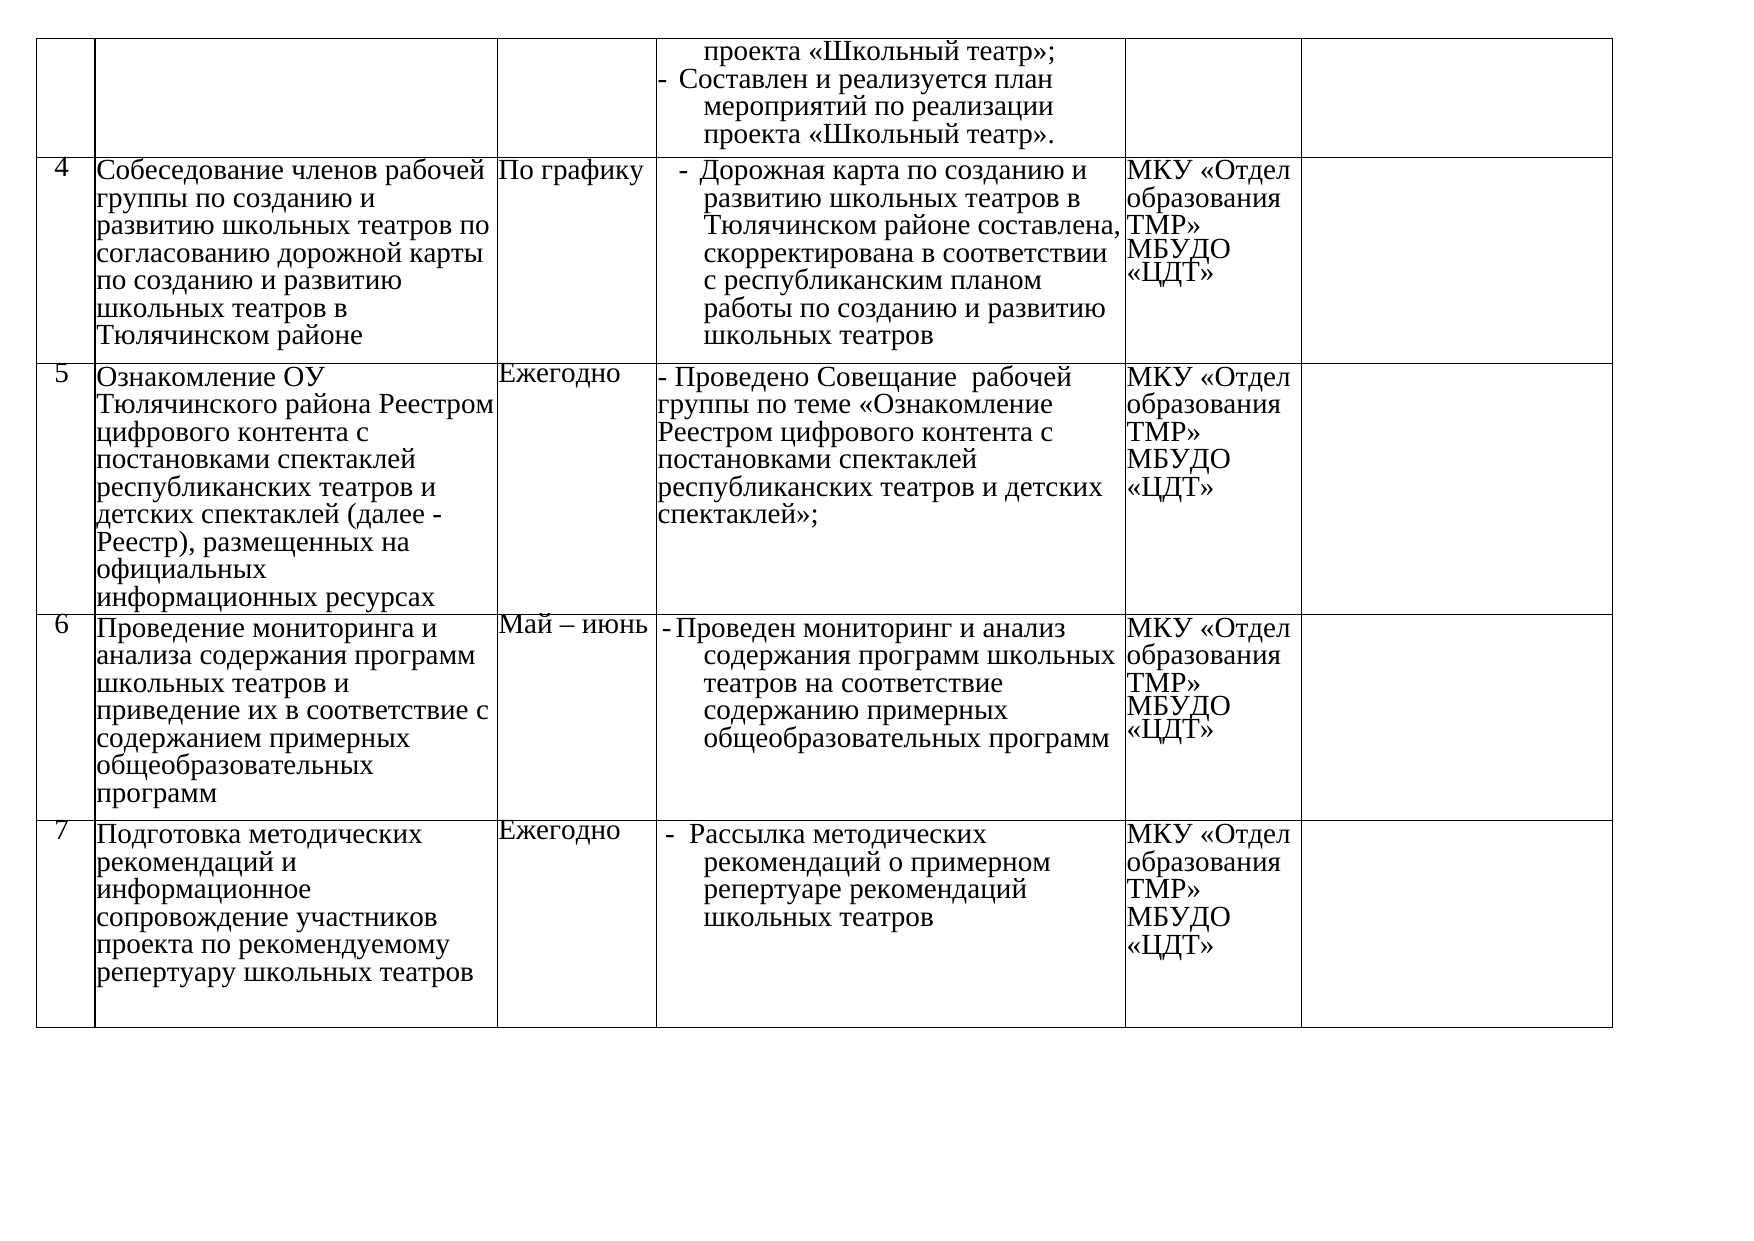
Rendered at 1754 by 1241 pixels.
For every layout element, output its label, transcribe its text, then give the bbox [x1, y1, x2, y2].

table_cell Ознакомление ОУ Тюлячинского района Реестром цифрового контента с постановками спектаклей республиканских театров и детских спектаклей (далее - Реестр), размещенных на официальных информационных ресурсах [96, 364, 497, 614]
table_cell 4 [37, 158, 94, 363]
table_cell Май – июнь [498, 615, 656, 820]
table_cell - Рассылка методических рекомендаций о примерном репертуаре рекомендаций школьных театров [657, 821, 1125, 1027]
table_cell Проведение мониторинга и анализа содержания программ школьных театров и приведение их в соответствие с содержанием примерных общеобразовательных программ [96, 615, 497, 820]
table_cell МКУ «Отдел образования ТМР» МБУДО «ЦДТ» [1126, 615, 1301, 820]
table_cell МКУ «Отдел образования ТМР» МБУДО «ЦДТ» [1126, 447, 1301, 614]
table_cell По графику [498, 158, 656, 363]
table_cell - Проведен мониторинг и анализ содержания программ школьных театров на соответствие содержанию примерных общеобразовательных программ [657, 615, 1125, 820]
table_cell 7 [37, 821, 94, 1027]
table_header [1302, 39, 1612, 157]
table_cell МКУ «Отдел образования ТМР» МБУДО «ЦДТ» [1126, 158, 1301, 363]
table_cell Ежегодно [498, 364, 656, 614]
table_cell [1302, 364, 1612, 614]
table_header [96, 39, 497, 157]
table_header проекта «Школьный театр»; - Составлен и реализуется план мероприятий по реализации проекта «Школьный театр». [657, 39, 1125, 157]
table_header [1126, 39, 1301, 157]
table_cell Ежегодно [498, 821, 656, 1027]
table_header [498, 39, 656, 157]
table_cell - Дорожная карта по созданию и развитию школьных театров в Тюлячинском районе составлена, скорректирована в соответствии с республиканским планом работы по созданию и развитию школьных театров [657, 158, 1125, 363]
table_cell [1302, 158, 1612, 363]
table_header [37, 39, 94, 157]
table_cell 6 [37, 615, 94, 820]
table_cell Подготовка методических рекомендаций и информационное сопровождение участников проекта по рекомендуемому репертуару школьных театров [96, 821, 497, 1027]
table_cell [1302, 615, 1612, 820]
table_cell МКУ «Отдел образования ТМР» МБУДО «ЦДТ» [1126, 821, 1301, 1027]
table_cell - Проведено Совещание рабочей группы по теме «Ознакомление Реестром цифрового контента с постановками спектаклей республиканских театров и детских спектаклей»; [657, 364, 1125, 614]
table_cell Собеседование членов рабочей группы по созданию и развитию школьных театров по согласованию дорожной карты по созданию и развитию школьных театров в Тюлячинском районе [96, 158, 497, 363]
table_cell [1302, 821, 1612, 1027]
table_cell 5 [37, 364, 94, 614]
